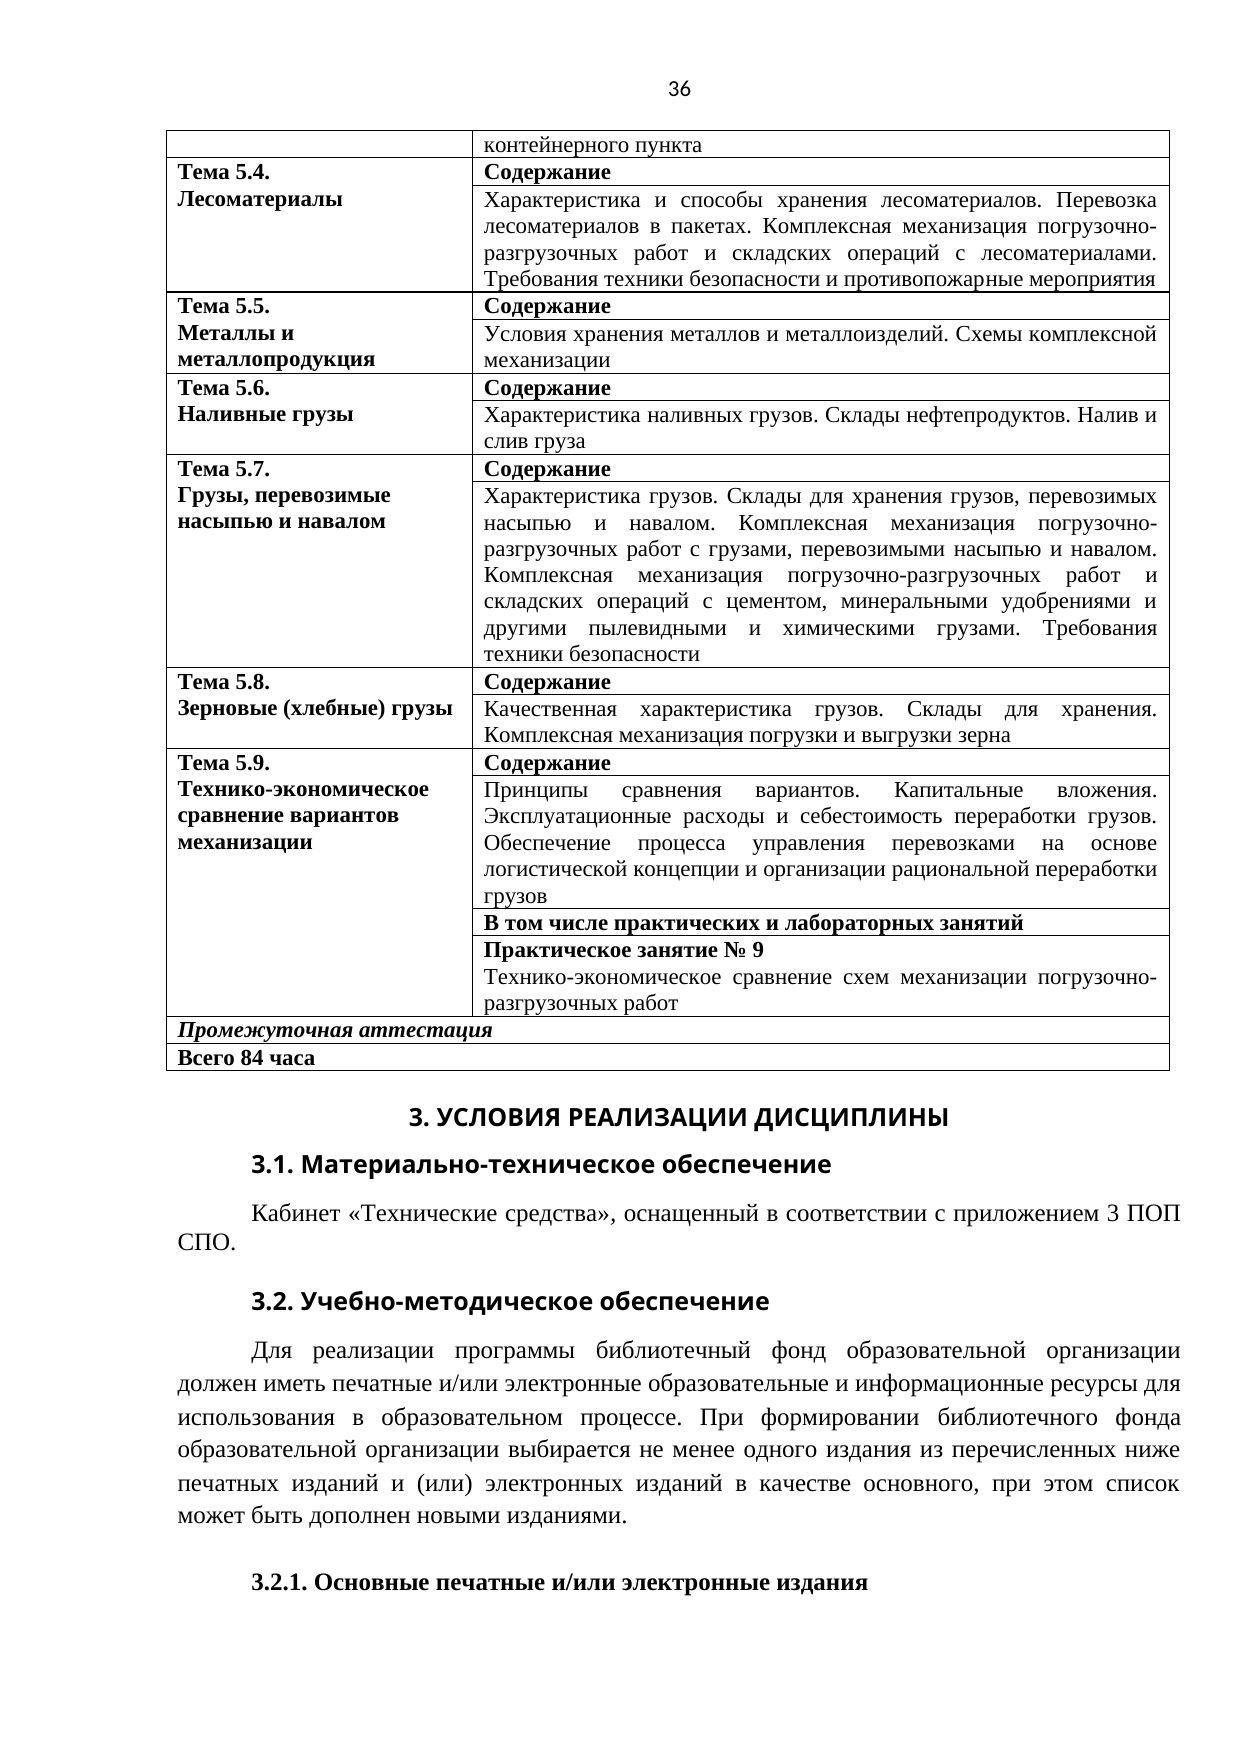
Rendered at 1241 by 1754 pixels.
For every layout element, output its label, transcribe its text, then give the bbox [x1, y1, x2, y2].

table_cell Тема 5.7. Грузы, перевозимые насыпью и навалом [167, 455, 472, 667]
text 3.2.1. Основные печатные и/или электронные издания [177, 1567, 1181, 1595]
table_cell Всего 84 часа [167, 1044, 1169, 1070]
table_cell В том числе практических и лабораторных занятий [473, 909, 1169, 935]
table_cell Тема 5.8. Зерновые (хлебные) грузы [167, 668, 472, 748]
table_cell Промежуточная аттестация [167, 1017, 1169, 1043]
table_cell Практическое занятие № 9 Технико-экономическое сравнение схем механизации погрузочно-разгрузочных работ [473, 936, 1169, 1016]
table_cell Тема 5.6. Наливные грузы [167, 374, 472, 454]
table_cell Содержание [473, 158, 1169, 185]
table_cell Тема 5.4. Лесоматериалы [167, 158, 472, 291]
text 3. Условия реализации ДИСЦИПЛИНЫ [177, 1100, 1181, 1134]
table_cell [473, 131, 1169, 157]
table_cell Характеристика наливных грузов. Склады нефтепродуктов. Налив и слив груза [473, 401, 1169, 454]
table_cell Тема 5.9. Технико-экономическое сравнение вариантов механизации [167, 749, 472, 1016]
table_cell Тема 5.5. Металлы и металлопродукция [167, 293, 472, 373]
text Для реализации программы библиотечный фонд образовательной организации должен иметь печатные и/или электронные образовательные и информационные ресурсы для использования в образовательном процессе. При формировании библиотечного фонда образовательной организации выбирается не менее одного издания из перечисленных ниже печатных изданий и (или) электронных изданий в качестве основного, при этом список может быть дополнен новыми изданиями. [177, 1336, 1181, 1529]
table_cell Содержание [473, 455, 1169, 481]
table_cell Содержание [473, 374, 1169, 400]
table_cell Принципы сравнения вариантов. Капитальные вложения. Эксплуатационные расходы и себестоимость переработки грузов. Обеспечение процесса управления перевозками на основе логистической концепции и организации рациональной переработки грузов [473, 776, 1169, 908]
table_cell Качественная характеристика грузов. Склады для хранения. Комплексная механизация погрузки и выгрузки зерна [473, 695, 1169, 748]
text 3.1. Материально-техническое обеспечение [177, 1147, 1181, 1181]
table_cell Содержание [473, 749, 1169, 775]
table_cell Содержание [473, 293, 1169, 319]
text Кабинет «Технические средства», оснащенный в соответствии с приложением 3 ПОП СПО. [177, 1198, 1181, 1256]
text 3.2. Учебно-методическое обеспечение [177, 1284, 1181, 1318]
table_cell Содержание [473, 668, 1169, 694]
table_cell Характеристика и способы хранения лесоматериалов. Перевозка лесоматериалов в пакетах. Комплексная механизация погрузочно-разгрузочных работ и складских операций с лесоматериалами. Требования техники безопасности и противопожарные мероприятия [473, 186, 1169, 291]
table_cell Характеристика грузов. Склады для хранения грузов, перевозимых насыпью и навалом. Комплексная механизация погрузочно-разгрузочных работ с грузами, перевозимыми насыпью и навалом. Комплексная механизация погрузочно-разгрузочных работ и складских операций с цементом, минеральными удобрениями и другими пылевидными и химическими грузами. Требования техники безопасности [473, 482, 1169, 667]
table_cell Условия хранения металлов и металлоизделий. Схемы комплексной механизации [473, 320, 1169, 373]
